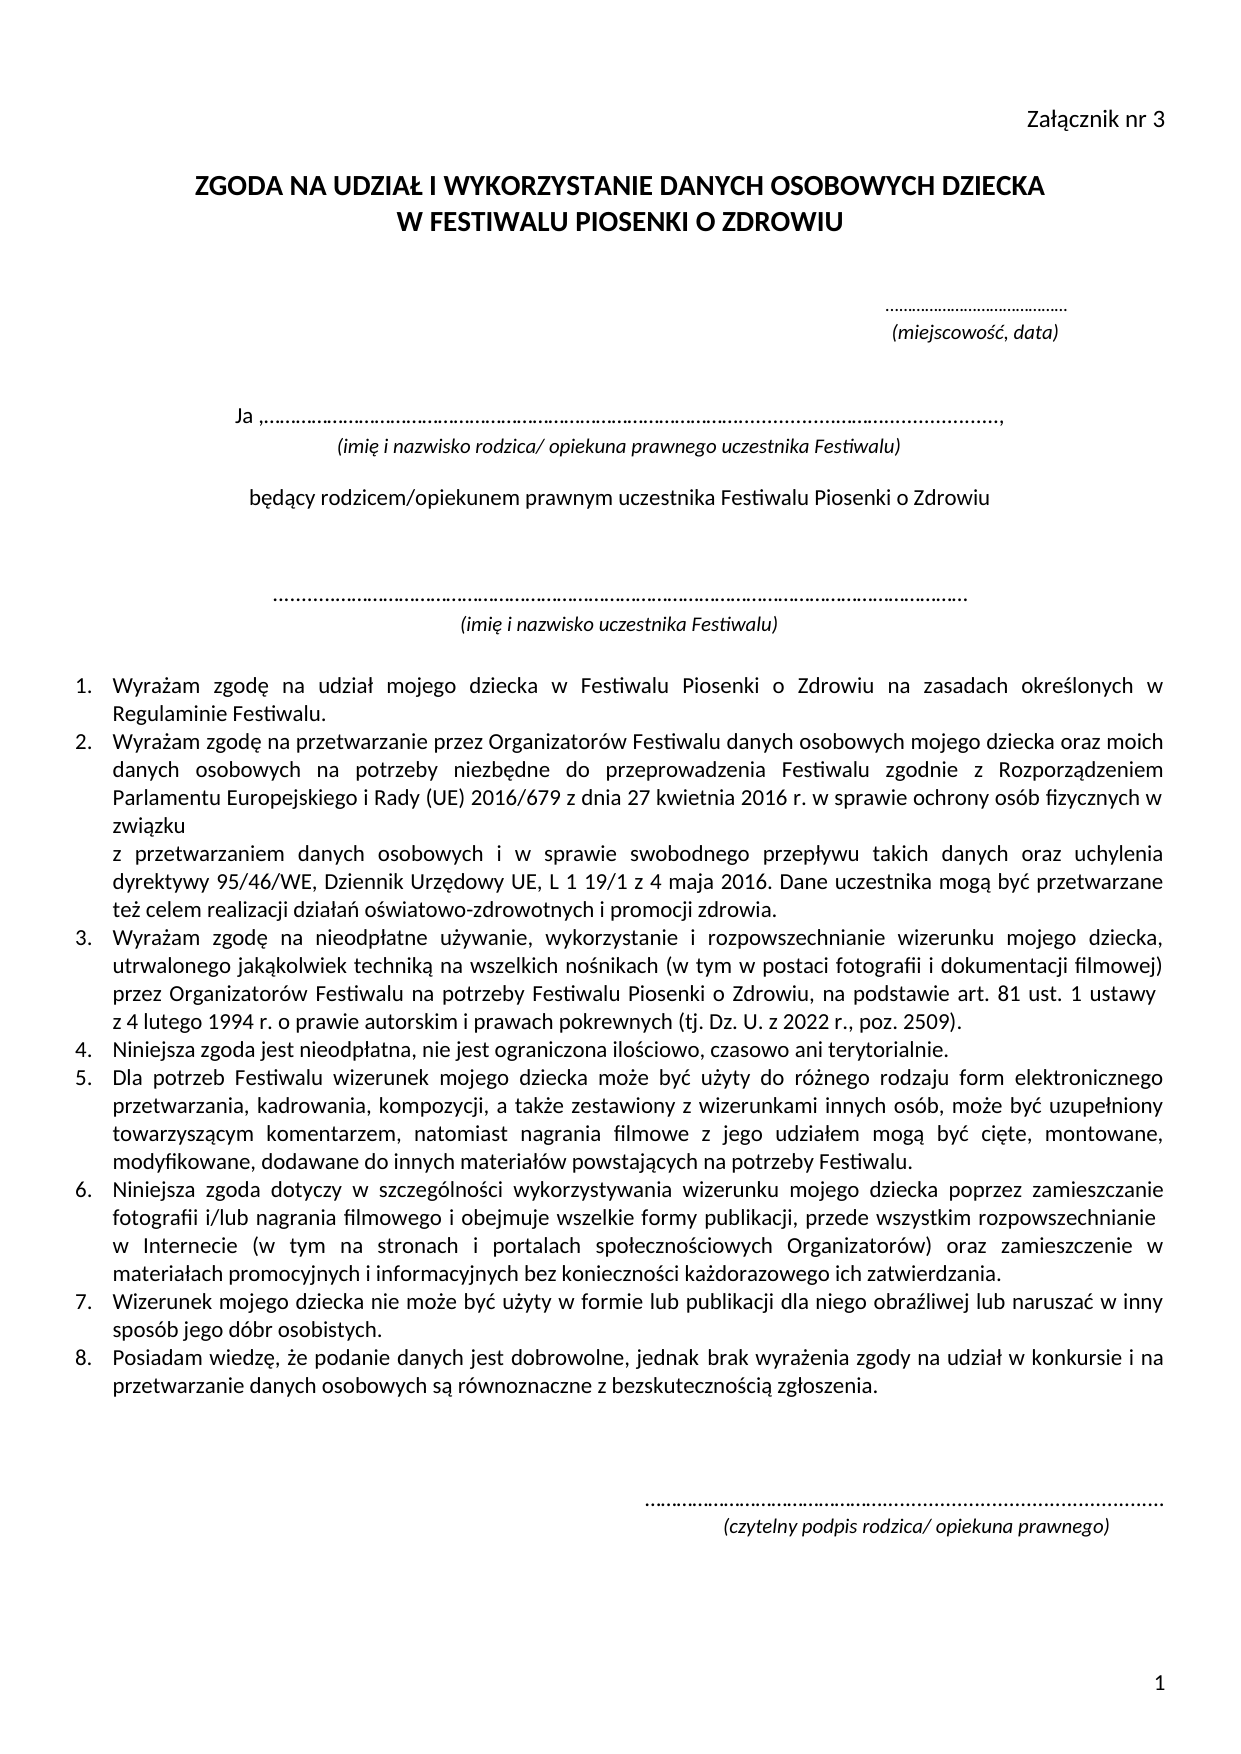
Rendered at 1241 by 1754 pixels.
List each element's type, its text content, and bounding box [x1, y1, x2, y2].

text Ja ,……………………………………………………………………………….................………...................., (imię i nazwisko rodzica/ opiekuna prawnego uczestnika Festiwalu) [75, 401, 1165, 458]
text (miejscowość, data) [787, 319, 1165, 344]
text będący rodzicem/opiekunem prawnym uczestnika Festiwalu Piosenki o Zdrowiu [75, 483, 1165, 511]
text ...........………………………………………………………………………………………………………… [75, 579, 1165, 607]
text (imię i nazwisko uczestnika Festiwalu) [75, 612, 1165, 667]
list Wyrażam zgodę na przetwarzanie przez Organizatorów Festiwalu danych osobowych mojego dziecka oraz moich danych osobowych na potrzeby niezbędne do przeprowadzenia Festiwalu zgodnie z Rozporządzeniem Parlamentu Europejskiego i Rady (UE) 2016/679 z dnia 27 kwietnia 2016 r. w sprawie ochrony osób fizycznych w związku z przetwarzaniem danych osobowych i w sprawie swobodnego przepływu takich danych oraz uchylenia dyrektywy 95/46/WE, Dziennik Urzędowy UE, L 1 19/1 z 4 maja 2016. Dane uczestnika mogą być przetwarzane też celem realizacji działań oświatowo-zdrowotnych i promocji zdrowia. [75, 727, 1165, 923]
list Posiadam wiedzę, że podanie danych jest dobrowolne, jednak brak wyrażenia zgody na udział w konkursie i na przetwarzanie danych osobowych są równoznaczne z bezskutecznością zgłoszenia. [75, 1343, 1165, 1399]
text ...………………………………… [787, 293, 1165, 316]
list Wyrażam zgodę na udział mojego dziecka w Festiwalu Piosenki o Zdrowiu na zasadach określonych w Regulaminie Festiwalu. [75, 671, 1165, 727]
text ZGODA NA UDZIAŁ I WYKORZYSTANIE DANYCH OSOBOWYCH DZIECKA [75, 167, 1165, 203]
list Niniejsza zgoda dotyczy w szczególności wykorzystywania wizerunku mojego dziecka poprzez zamieszczanie fotografii i/lub nagrania filmowego i obejmuje wszelkie formy publikacji, przede wszystkim rozpowszechnianie w Internecie (w tym na stronach i portalach społecznościowych Organizatorów) oraz zamieszczenie w materiałach promocyjnych i informacyjnych bez konieczności każdorazowego ich zatwierdzania. [75, 1175, 1165, 1287]
list ………………………………………................................................. (czytelny podpis rodzica/ opiekuna prawnego) [75, 1484, 1165, 1540]
text Załącznik nr 3 [75, 103, 1165, 134]
list Dla potrzeb Festiwalu wizerunek mojego dziecka może być użyty do różnego rodzaju form elektronicznego przetwarzania, kadrowania, kompozycji, a także zestawiony z wizerunkami innych osób, może być uzupełniony towarzyszącym komentarzem, natomiast nagrania filmowe z jego udziałem mogą być cięte, montowane, modyfikowane, dodawane do innych materiałów powstających na potrzeby Festiwalu. [75, 1063, 1165, 1175]
list Wizerunek mojego dziecka nie może być użyty w formie lub publikacji dla niego obraźliwej lub naruszać w inny sposób jego dóbr osobistych. [75, 1287, 1165, 1343]
text W FESTIWALU PIOSENKI O ZDROWIU [75, 203, 1165, 266]
list Wyrażam zgodę na nieodpłatne używanie, wykorzystanie i rozpowszechnianie wizerunku mojego dziecka, utrwalonego jakąkolwiek techniką na wszelkich nośnikach (w tym w postaci fotografii i dokumentacji filmowej) przez Organizatorów Festiwalu na potrzeby Festiwalu Piosenki o Zdrowiu, na podstawie art. 81 ust. 1 ustawy z 4 lutego 1994 r. o prawie autorskim i prawach pokrewnych (tj. Dz. U. z 2022 r., poz. 2509). [75, 923, 1165, 1035]
list Niniejsza zgoda jest nieodpłatna, nie jest ograniczona ilościowo, czasowo ani terytorialnie. [75, 1035, 1165, 1063]
